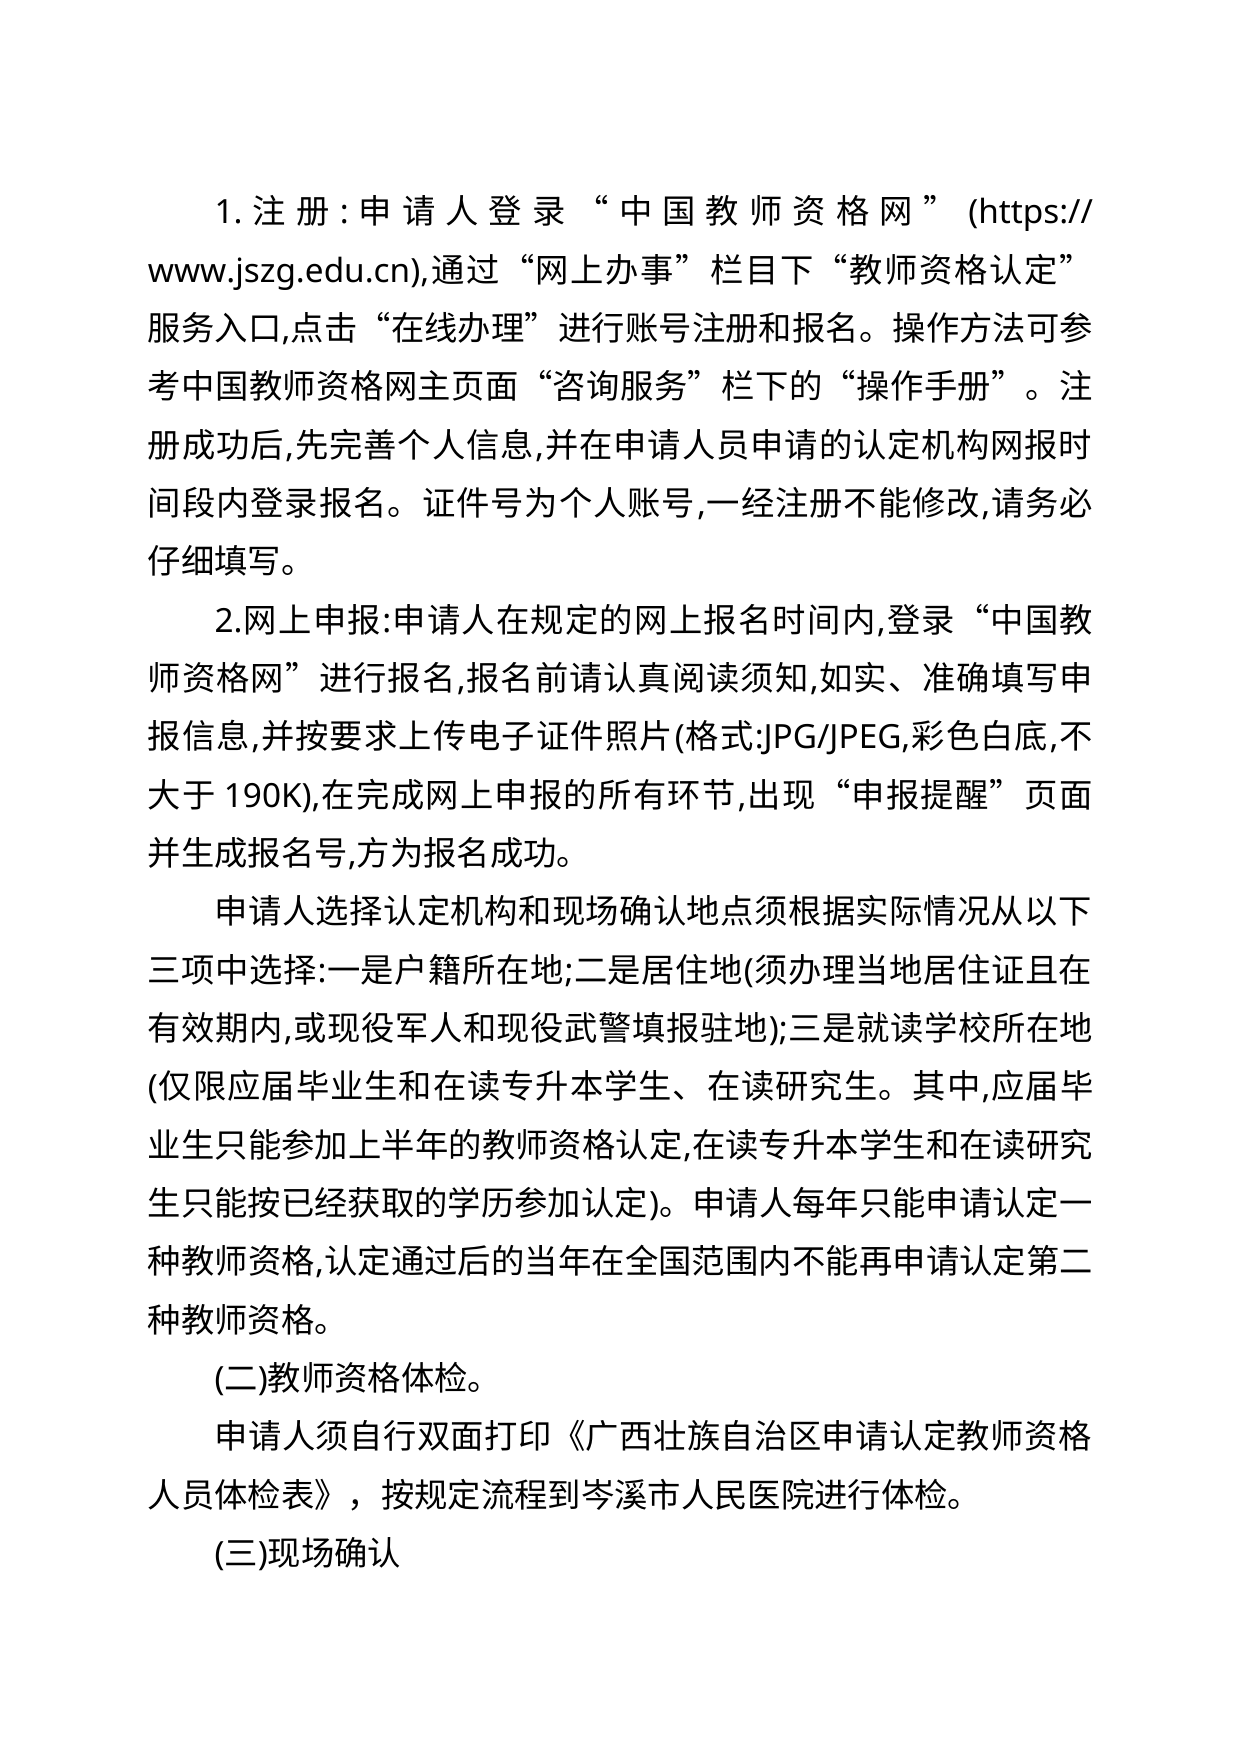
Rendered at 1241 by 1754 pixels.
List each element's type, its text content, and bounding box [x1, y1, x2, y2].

text 2.网上申报:申请人在规定的网上报名时间内,登录“中国教师资格网”进行报名,报名前请认真阅读须知,如实、准确填写申报信息,并按要求上传电子证件照片(格式:JPG/JPEG,彩色白底,不大于190K),在完成网上申报的所有环节,出现“申报提醒”页面并生成报名号,方为报名成功。 [148, 586, 1093, 877]
text 申请人选择认定机构和现场确认地点须根据实际情况从以下三项中选择:一是户籍所在地;二是居住地(须办理当地居住证且在有效期内,或现役军人和现役武警填报驻地);三是就读学校所在地(仅限应届毕业生和在读专升本学生、在读研究生。其中,应届毕业生只能参加上半年的教师资格认定,在读专升本学生和在读研究生只能按已经获取的学历参加认定)。申请人每年只能申请认定一种教师资格,认定通过后的当年在全国范围内不能再申请认定第二种教师资格。 [148, 877, 1093, 1344]
text 申请人须自行双面打印《广西壮族自治区申请认定教师资格人员体检表》，按规定流程到岑溪市人民医院进行体检。 [148, 1402, 1093, 1519]
text 1.注册:申请人登录“中国教师资格网”(https://www.jszg.edu.cn),通过“网上办事”栏目下“教师资格认定”服务入口,点击“在线办理”进行账号注册和报名。操作方法可参考中国教师资格网主页面“咨询服务”栏下的“操作手册”。注册成功后,先完善个人信息,并在申请人员申请的认定机构网报时间段内登录报名。证件号为个人账号,一经注册不能修改,请务必仔细填写。 [148, 177, 1093, 586]
text (二)教师资格体检。 [148, 1344, 1093, 1402]
text (三)现场确认 [148, 1519, 1093, 1577]
